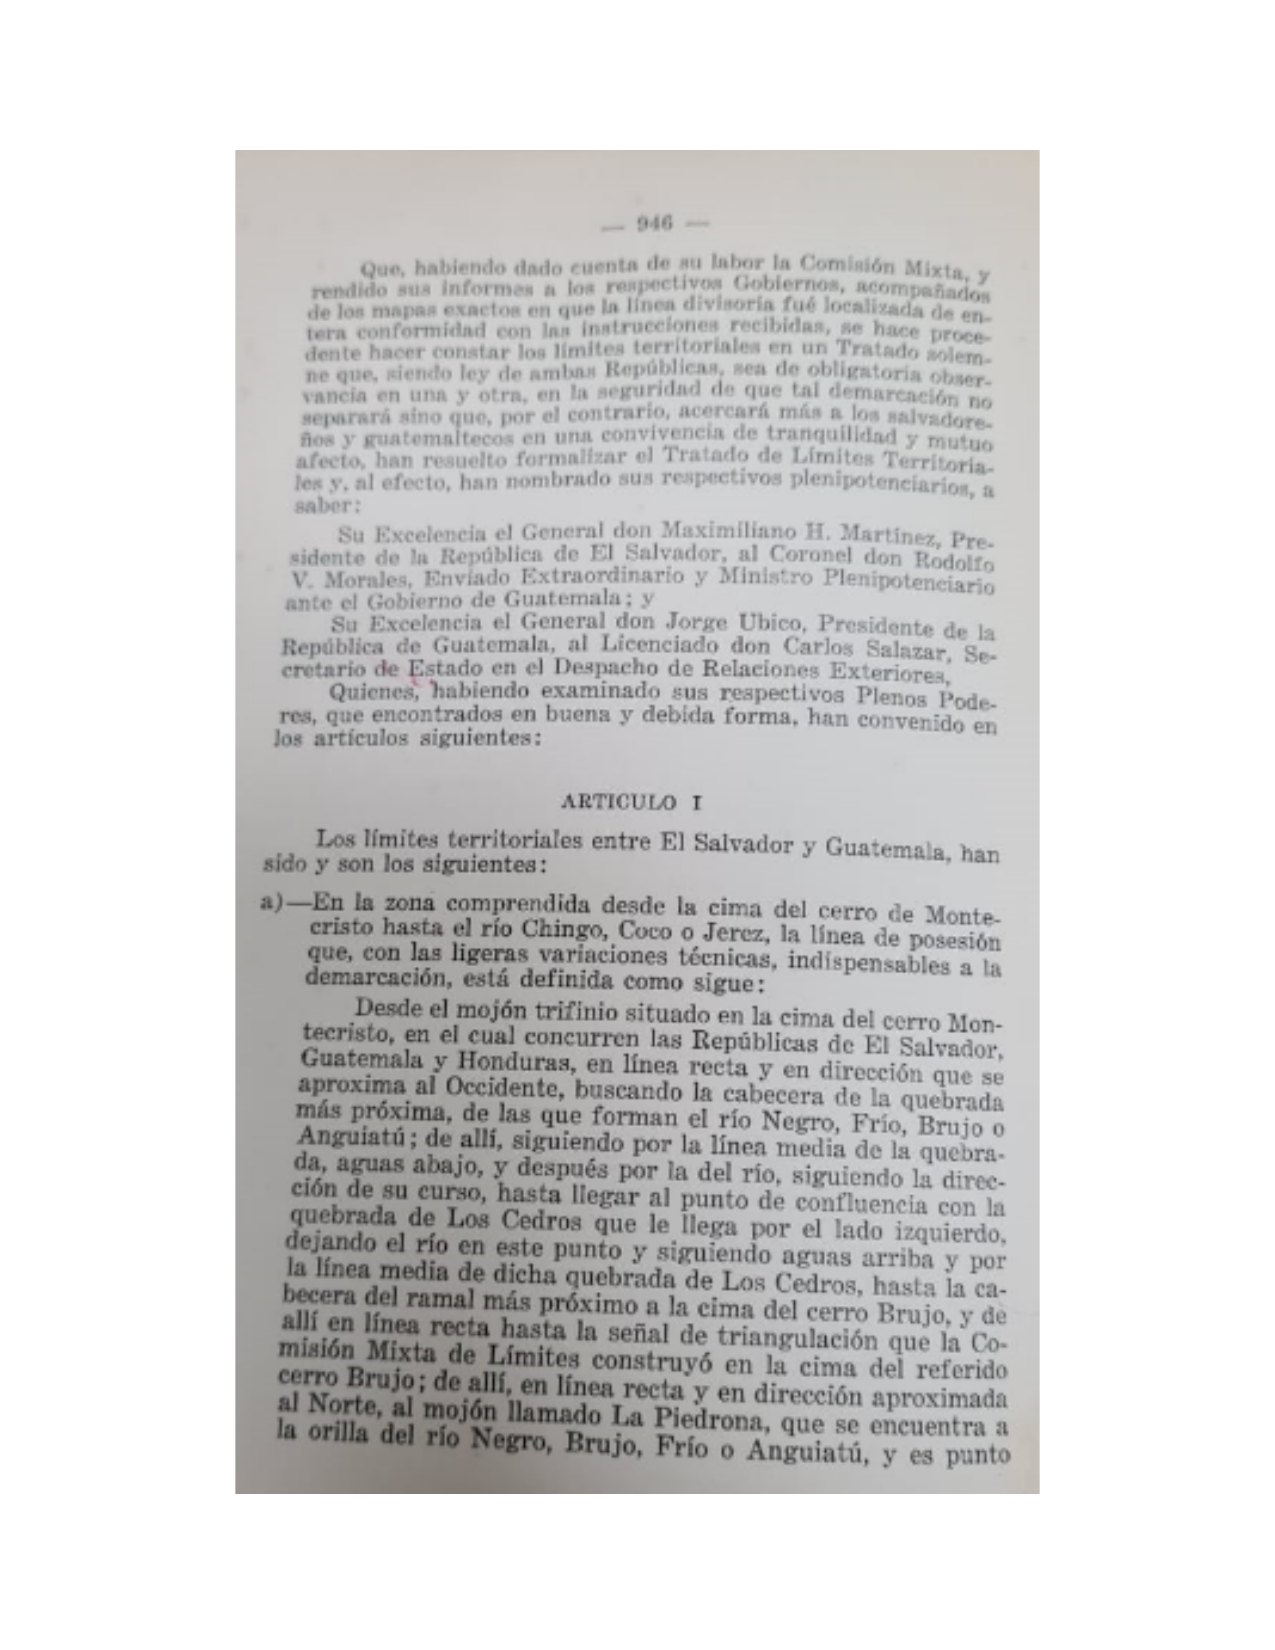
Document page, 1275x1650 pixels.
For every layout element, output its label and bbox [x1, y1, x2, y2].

picture [235, 150, 1040, 1494]
